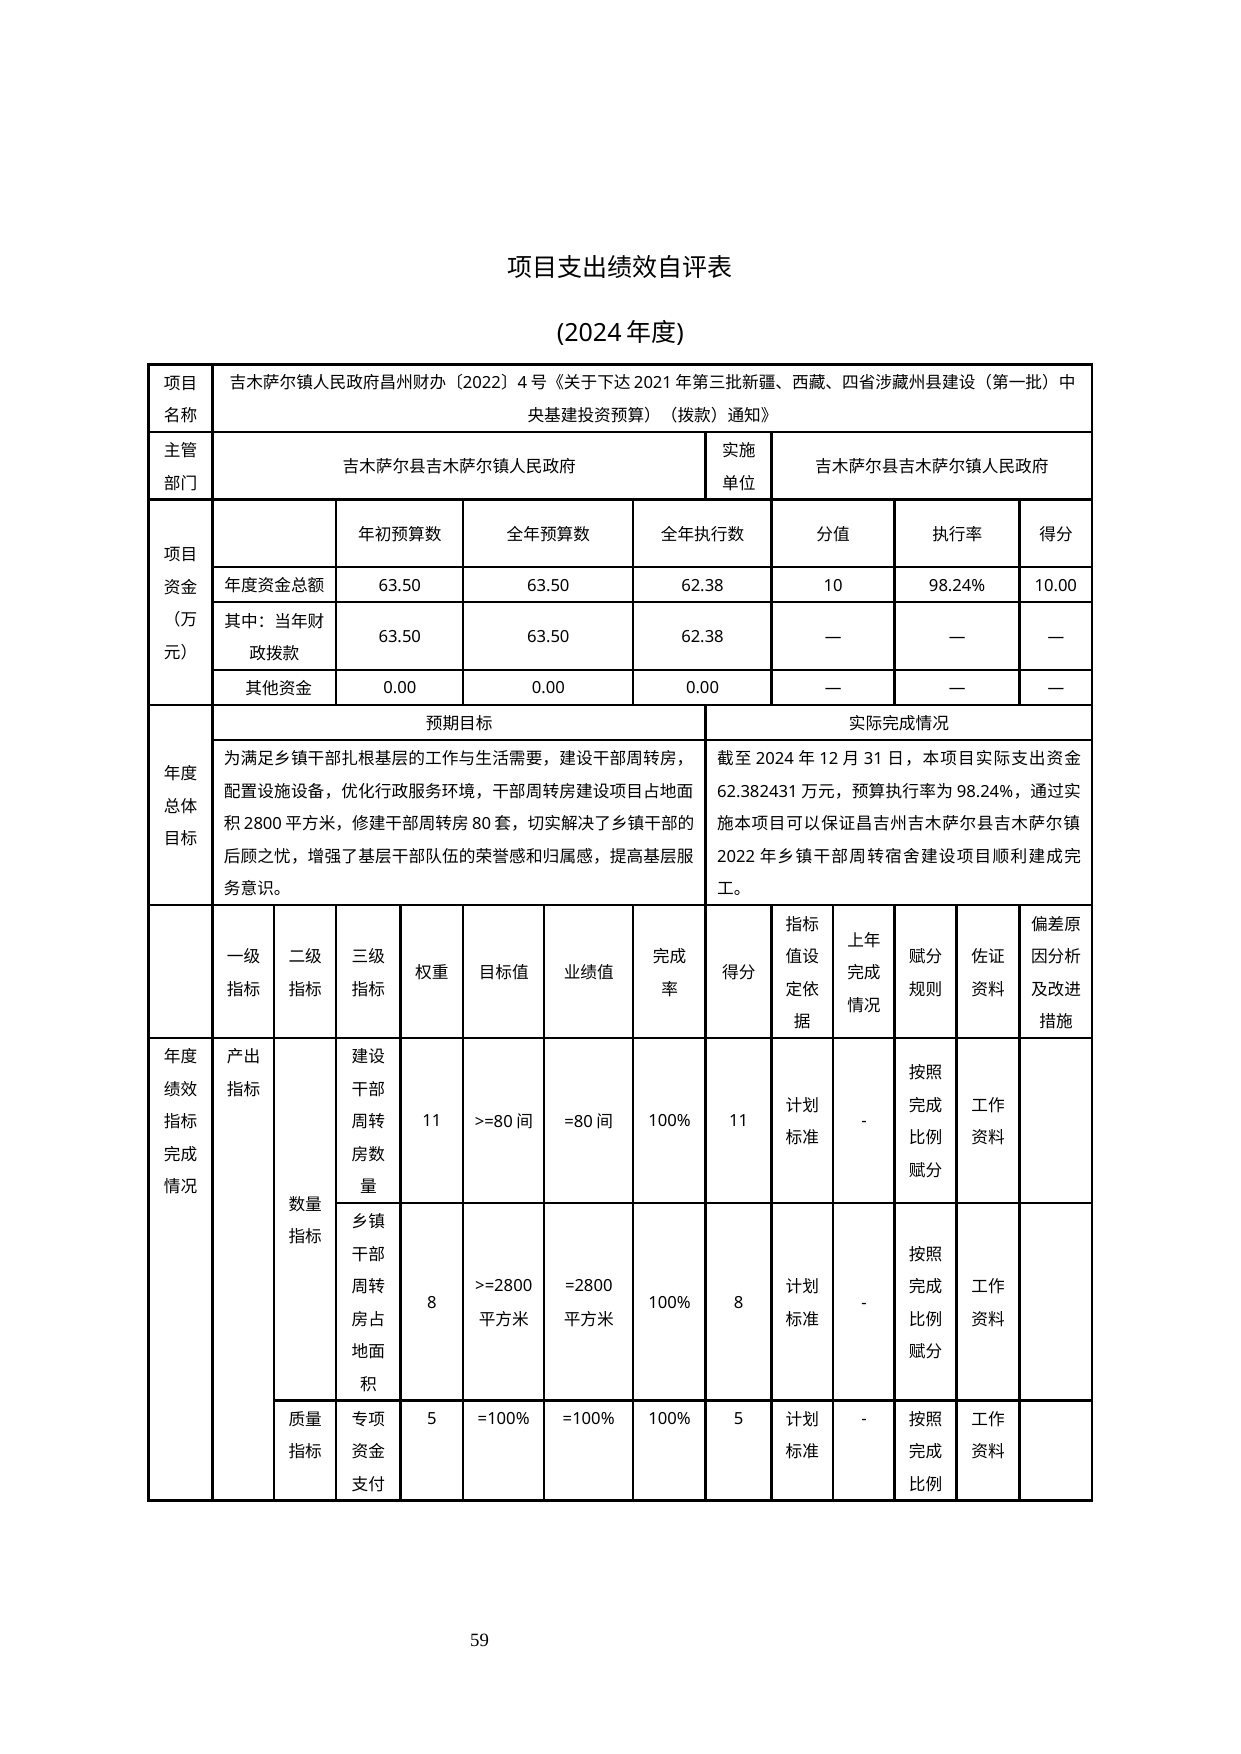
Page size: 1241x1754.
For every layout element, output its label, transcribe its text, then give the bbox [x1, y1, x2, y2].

table_cell 全年执行数 [634, 501, 770, 566]
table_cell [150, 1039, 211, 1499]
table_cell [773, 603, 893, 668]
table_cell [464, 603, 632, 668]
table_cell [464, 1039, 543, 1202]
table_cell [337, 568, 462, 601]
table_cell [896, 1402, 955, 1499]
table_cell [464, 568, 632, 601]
table_cell 实施单位 [707, 433, 770, 498]
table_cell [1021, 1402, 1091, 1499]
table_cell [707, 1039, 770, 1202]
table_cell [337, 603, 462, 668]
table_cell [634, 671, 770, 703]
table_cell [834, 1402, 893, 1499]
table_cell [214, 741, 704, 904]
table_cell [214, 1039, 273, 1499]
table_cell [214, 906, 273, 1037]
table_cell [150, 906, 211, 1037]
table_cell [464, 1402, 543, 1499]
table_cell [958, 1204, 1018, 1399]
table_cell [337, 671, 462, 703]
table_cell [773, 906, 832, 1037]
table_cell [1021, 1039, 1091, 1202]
table_cell 吉木萨尔镇人民政府昌州财办〔2022〕4号《关于下达2021年第三批新疆、西藏、四省涉藏州县建设（第一批）中央基建投资预算）（拨款）通知》 [214, 366, 1091, 431]
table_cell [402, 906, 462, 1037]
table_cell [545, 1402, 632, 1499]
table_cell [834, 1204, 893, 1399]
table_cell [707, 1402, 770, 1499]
table_cell 吉木萨尔县吉木萨尔镇人民政府 [773, 433, 1091, 498]
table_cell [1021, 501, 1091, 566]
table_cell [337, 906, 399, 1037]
table_cell 项目名称 [150, 366, 211, 431]
table_cell 项目资金（万元） [150, 501, 211, 703]
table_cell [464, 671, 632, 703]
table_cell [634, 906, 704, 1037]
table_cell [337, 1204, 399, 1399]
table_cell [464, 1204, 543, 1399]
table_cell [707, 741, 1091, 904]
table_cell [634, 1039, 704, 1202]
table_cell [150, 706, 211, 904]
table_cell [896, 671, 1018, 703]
table_cell [214, 501, 335, 566]
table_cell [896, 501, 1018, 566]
table_cell 分值 [773, 501, 893, 566]
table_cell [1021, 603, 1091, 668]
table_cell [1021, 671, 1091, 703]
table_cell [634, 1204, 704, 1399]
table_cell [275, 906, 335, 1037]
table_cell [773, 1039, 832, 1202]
table_cell (2024年度) [148, 298, 1092, 363]
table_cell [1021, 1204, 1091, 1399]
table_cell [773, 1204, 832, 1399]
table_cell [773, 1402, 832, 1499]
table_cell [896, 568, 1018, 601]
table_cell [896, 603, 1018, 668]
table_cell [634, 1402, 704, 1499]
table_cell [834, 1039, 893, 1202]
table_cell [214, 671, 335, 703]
table_cell 主管部门 [150, 433, 211, 498]
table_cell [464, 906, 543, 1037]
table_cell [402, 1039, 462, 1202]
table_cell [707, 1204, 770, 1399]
table_cell 吉木萨尔县吉木萨尔镇人民政府 [214, 433, 704, 498]
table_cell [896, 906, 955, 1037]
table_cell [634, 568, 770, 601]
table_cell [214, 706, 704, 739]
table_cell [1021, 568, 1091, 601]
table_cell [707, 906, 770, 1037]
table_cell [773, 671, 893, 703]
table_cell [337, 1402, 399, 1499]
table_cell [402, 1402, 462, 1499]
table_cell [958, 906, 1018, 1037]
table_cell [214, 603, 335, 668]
table_cell 年初预算数 [337, 501, 462, 566]
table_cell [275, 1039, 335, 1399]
table_cell 全年预算数 [464, 501, 632, 566]
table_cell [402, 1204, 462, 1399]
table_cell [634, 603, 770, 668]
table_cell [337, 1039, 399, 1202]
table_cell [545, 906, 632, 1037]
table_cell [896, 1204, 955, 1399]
table_header 项目支出绩效自评表 [148, 233, 1092, 298]
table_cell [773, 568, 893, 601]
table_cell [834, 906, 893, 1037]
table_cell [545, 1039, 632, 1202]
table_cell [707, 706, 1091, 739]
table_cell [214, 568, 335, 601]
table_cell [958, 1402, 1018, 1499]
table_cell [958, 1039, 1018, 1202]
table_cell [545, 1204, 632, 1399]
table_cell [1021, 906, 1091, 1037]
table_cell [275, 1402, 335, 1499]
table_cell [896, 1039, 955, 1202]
